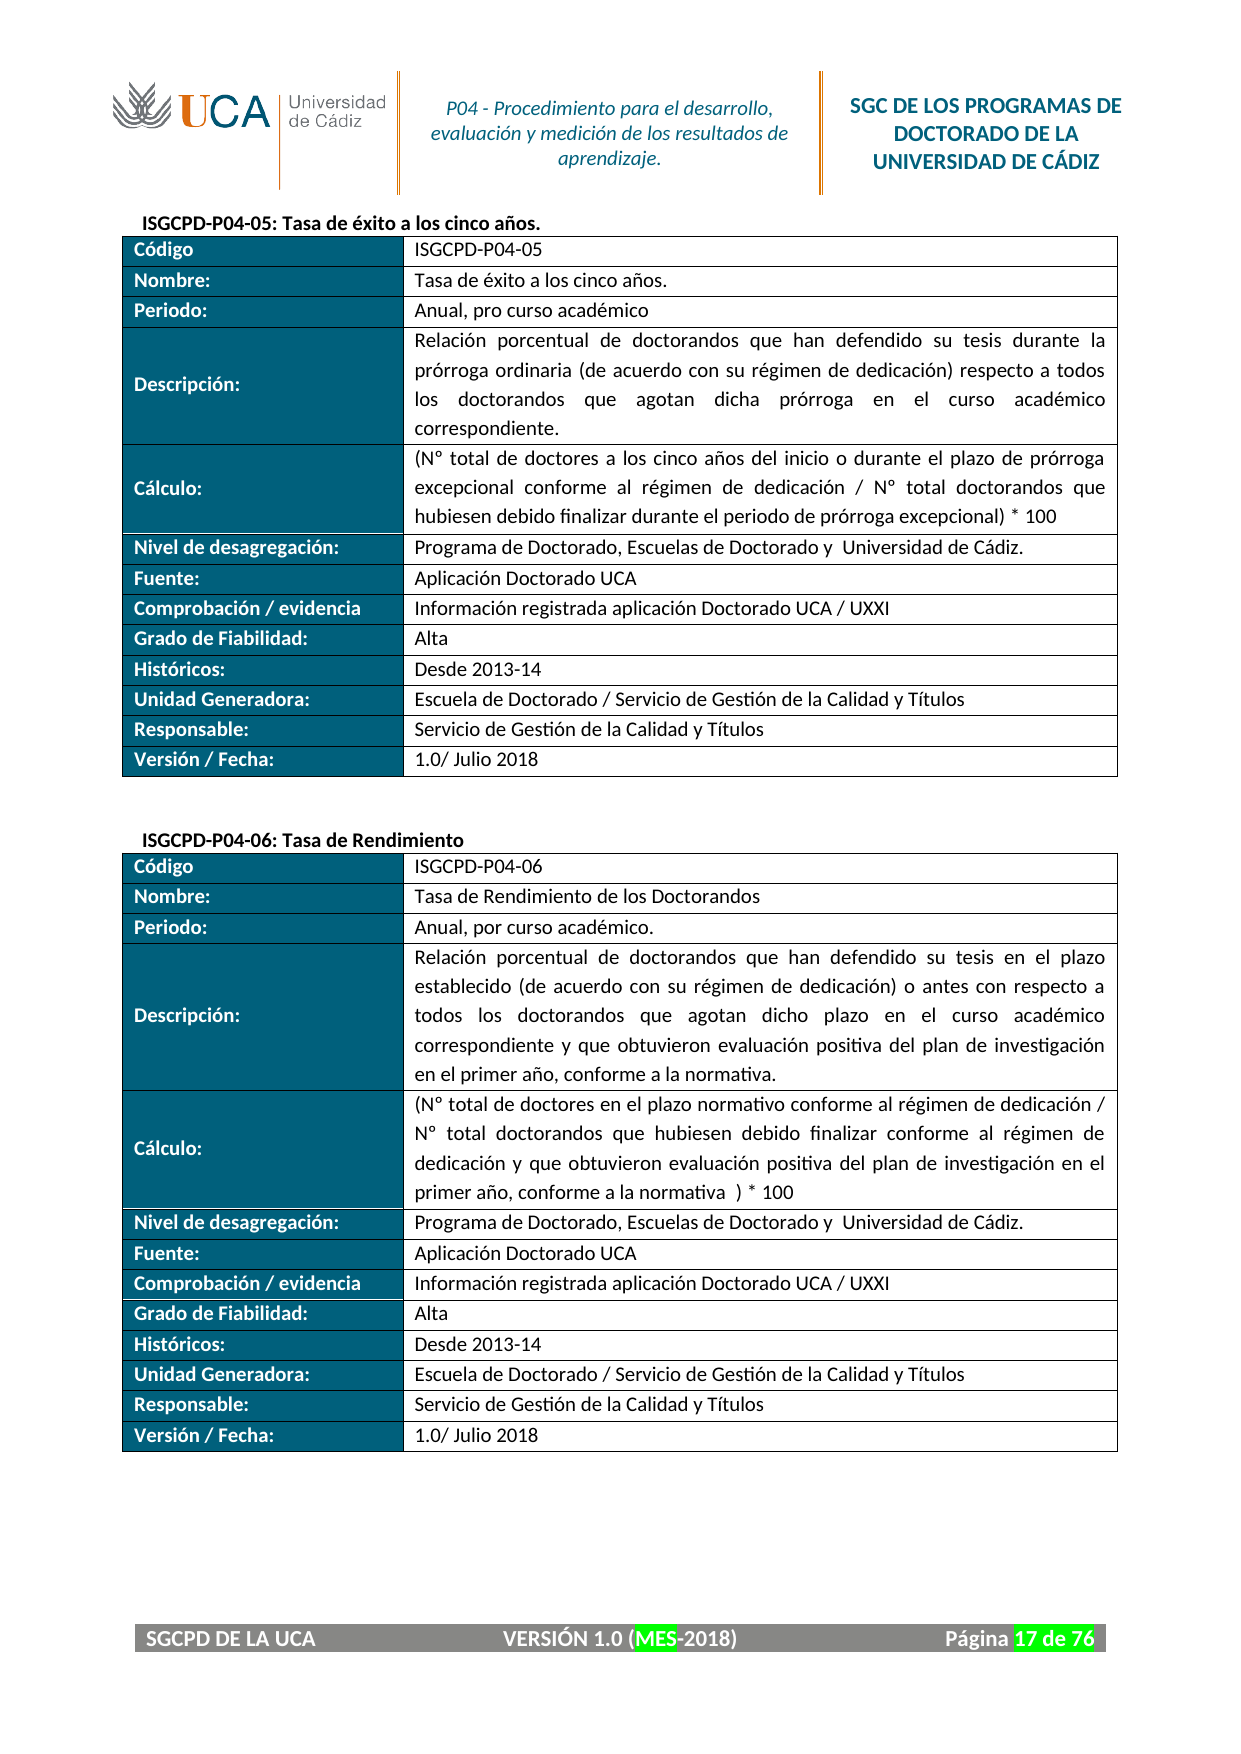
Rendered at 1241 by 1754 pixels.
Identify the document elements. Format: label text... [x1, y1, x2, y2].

table_cell Versión / Fecha: [123, 1422, 403, 1451]
table_cell Servicio de Gestión de la Calidad y Títulos [404, 1391, 1117, 1421]
table_cell (Nº total de doctores en el plazo normativo conforme al régimen de dedicación / Nº total doctorandos que hubiesen debido finalizar conforme al régimen de dedicación y que obtuvieron evaluación positiva del plan de investigación en el primer año, conforme a la normativa ) * 100 [404, 1091, 1117, 1208]
table_cell Anual, pro curso académico [404, 297, 1117, 327]
table_cell Responsable: [123, 1391, 403, 1421]
table_cell Descripción: [123, 328, 403, 444]
table_cell Relación porcentual de doctorandos que han defendido su tesis en el plazo establecido (de acuerdo con su régimen de dedicación) o antes con respecto a todos los doctorandos que agotan dicho plazo en el curso académico correspondiente y que obtuvieron evaluación positiva del plan de investigación en el primer año, conforme a la normativa. [404, 944, 1117, 1090]
table_cell Cálculo: [123, 1091, 403, 1208]
table_header Código [123, 237, 403, 266]
table_cell Relación porcentual de doctorandos que han defendido su tesis durante la prórroga ordinaria (de acuerdo con su régimen de dedicación) respecto a todos los doctorandos que agotan dicha prórroga en el curso académico correspondiente. [404, 328, 1117, 444]
table_cell Nombre: [123, 884, 403, 913]
table_cell Programa de Doctorado, Escuelas de Doctorado y Universidad de Cádiz. [404, 1210, 1117, 1239]
table_cell Periodo: [123, 297, 403, 327]
table_cell Aplicación Doctorado UCA [404, 1240, 1117, 1269]
table_cell Unidad Generadora: [123, 1361, 403, 1390]
table_cell Tasa de Rendimiento de los Doctorandos [404, 884, 1117, 913]
table_cell Grado de Fiabilidad: [123, 1301, 403, 1330]
subtitle ISGCPD-P04-06: Tasa de Rendimiento [142, 827, 1122, 852]
table_cell Anual, por curso académico. [404, 914, 1117, 943]
table_cell Alta [404, 625, 1117, 655]
table_cell Comprobación / evidencia [123, 1270, 403, 1299]
table_cell Escuela de Doctorado / Servicio de Gestión de la Calidad y Títulos [404, 1361, 1117, 1390]
table_cell Aplicación Doctorado UCA [404, 565, 1117, 594]
table_cell (Nº total de doctores a los cinco años del inicio o durante el plazo de prórroga excepcional conforme al régimen de dedicación / Nº total doctorandos que hubiesen debido finalizar durante el periodo de prórroga excepcional) * 100 [404, 445, 1117, 533]
table_header ISGCPD-P04-06 [404, 854, 1117, 883]
table_cell Servicio de Gestión de la Calidad y Títulos [404, 716, 1117, 746]
table_cell Versión / Fecha: [123, 747, 403, 776]
picture [110, 77, 391, 195]
table_cell Históricos: [123, 656, 403, 685]
table_cell 1.0/ Julio 2018 [404, 747, 1117, 776]
table_cell Históricos: [123, 1331, 403, 1360]
table_cell Cálculo: [123, 445, 403, 533]
table_cell Desde 2013-14 [404, 1331, 1117, 1360]
table_cell Nombre: [123, 267, 403, 296]
table_cell Nivel de desagregación: [123, 535, 403, 564]
table_cell Alta [404, 1301, 1117, 1330]
table_cell Grado de Fiabilidad: [123, 625, 403, 655]
table_cell Unidad Generadora: [123, 686, 403, 715]
table_cell Nivel de desagregación: [123, 1210, 403, 1239]
table_header ISGCPD-P04-05 [404, 237, 1117, 266]
table_cell Fuente: [123, 565, 403, 594]
table_cell Tasa de éxito a los cinco años. [404, 267, 1117, 296]
table_cell Programa de Doctorado, Escuelas de Doctorado y Universidad de Cádiz. [404, 535, 1117, 564]
table_cell 1.0/ Julio 2018 [404, 1422, 1117, 1451]
table_cell Desde 2013-14 [404, 656, 1117, 685]
table_cell Escuela de Doctorado / Servicio de Gestión de la Calidad y Títulos [404, 686, 1117, 715]
table_cell Información registrada aplicación Doctorado UCA / UXXI [404, 595, 1117, 624]
table_cell Fuente: [123, 1240, 403, 1269]
table_cell Comprobación / evidencia [123, 595, 403, 624]
table_cell Periodo: [123, 914, 403, 943]
subtitle ISGCPD-P04-05: Tasa de éxito a los cinco años. [142, 210, 1122, 236]
table_cell Responsable: [123, 716, 403, 746]
table_cell Descripción: [123, 944, 403, 1090]
table_header Código [123, 854, 403, 883]
table_cell Información registrada aplicación Doctorado UCA / UXXI [404, 1270, 1117, 1299]
